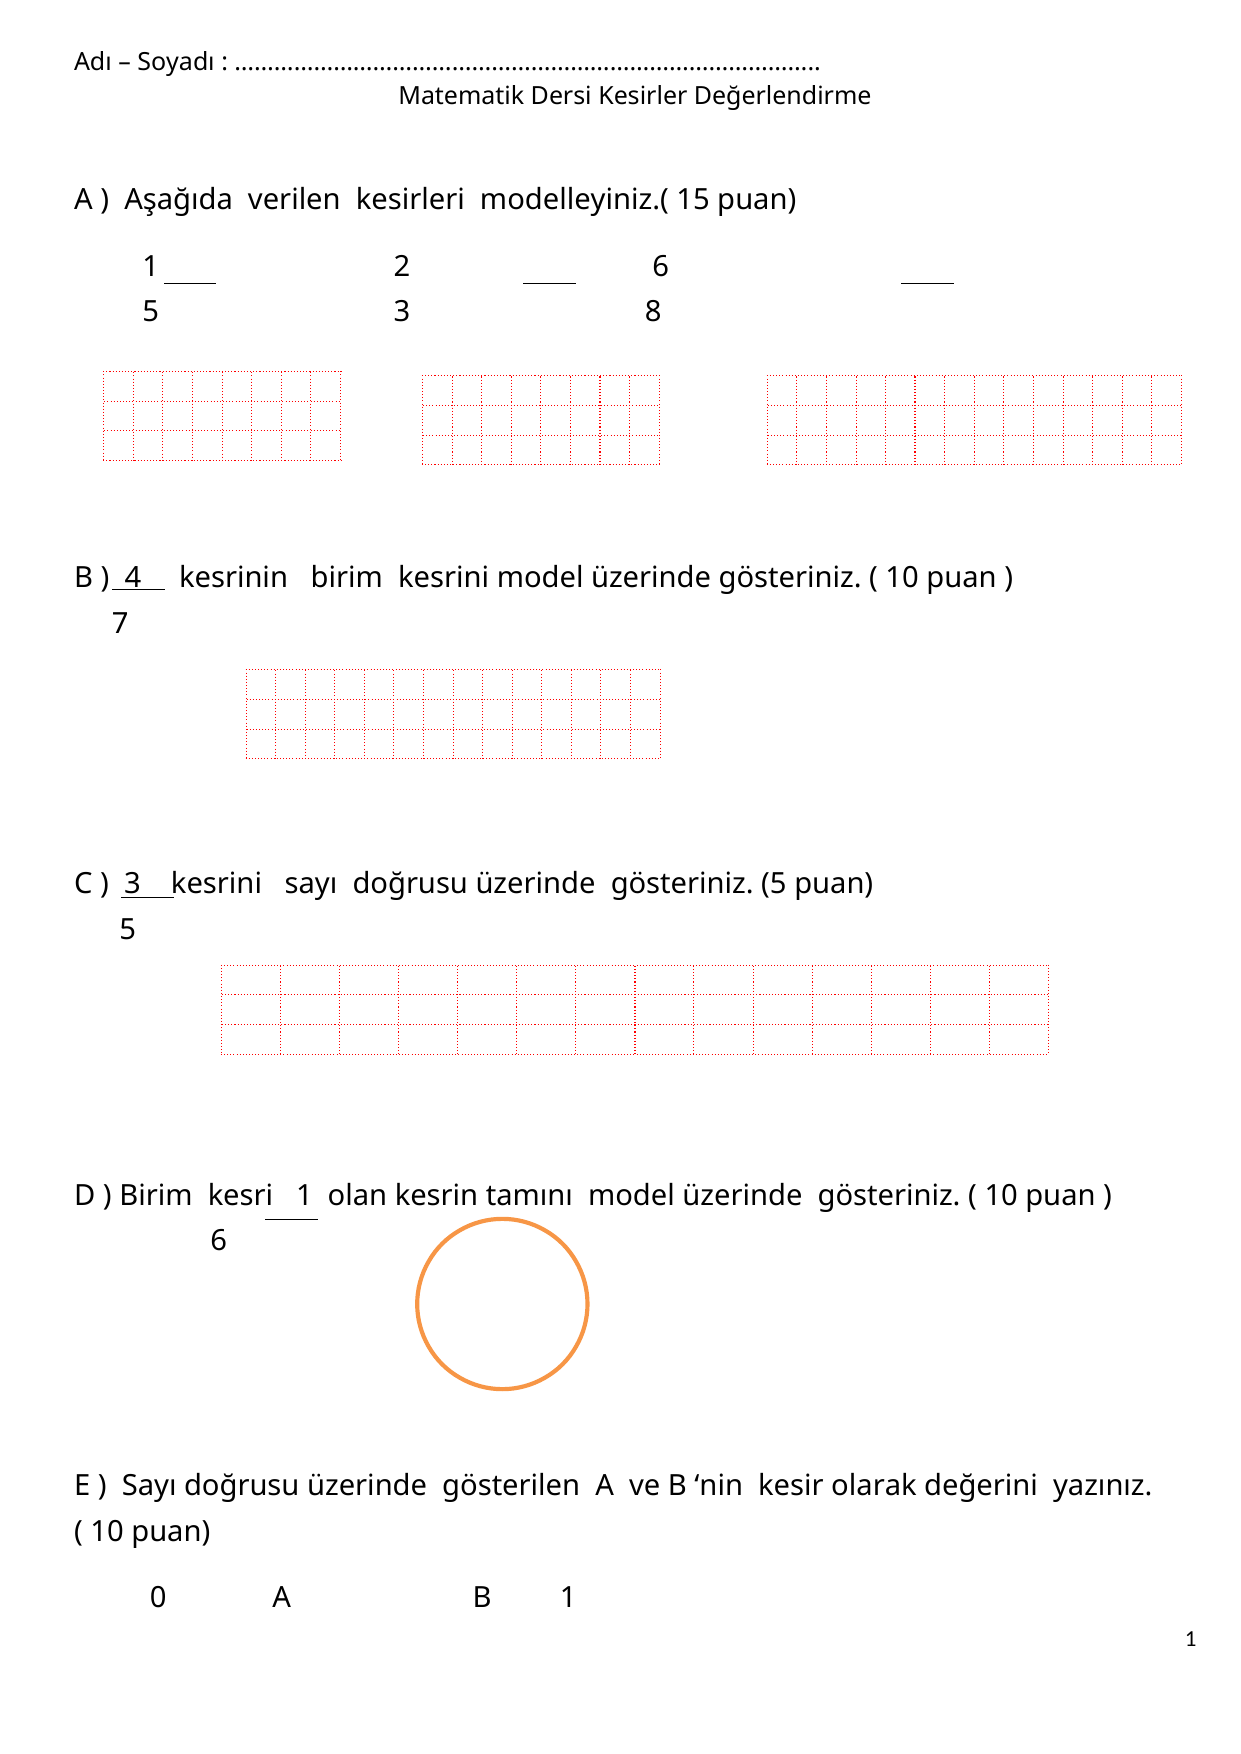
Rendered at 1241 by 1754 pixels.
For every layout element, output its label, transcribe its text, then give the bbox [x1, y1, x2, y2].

table_cell [246, 729, 275, 758]
table_header [193, 371, 222, 401]
table_cell [517, 994, 576, 1024]
table_cell [945, 435, 974, 464]
table_header [576, 965, 635, 994]
table_cell [453, 699, 482, 728]
table_cell [1152, 435, 1181, 464]
table_cell [600, 405, 629, 434]
table_header [1004, 375, 1033, 405]
table_cell [335, 729, 364, 758]
table_cell [280, 1024, 339, 1053]
table_cell [694, 994, 753, 1024]
table_header [915, 375, 945, 405]
table_cell [275, 729, 305, 758]
table_cell [974, 435, 1004, 464]
table_cell [753, 994, 812, 1024]
table_header [252, 371, 281, 401]
table_cell [340, 994, 399, 1024]
table_cell [364, 699, 394, 728]
table_cell [600, 435, 629, 464]
table_header [542, 669, 571, 699]
table_header [305, 669, 335, 699]
table_cell [631, 699, 660, 728]
table_header [885, 375, 915, 405]
table_cell [630, 435, 659, 464]
table_cell [797, 435, 826, 464]
table_header [1063, 375, 1092, 405]
table_cell [812, 1024, 871, 1053]
table_header [453, 669, 482, 699]
table_header [275, 669, 305, 699]
table_header [1152, 375, 1181, 405]
table_cell [797, 405, 826, 434]
table_cell [542, 729, 571, 758]
table_cell [305, 729, 335, 758]
table_cell [945, 405, 974, 434]
table_header [133, 371, 163, 401]
table_header [631, 669, 660, 699]
table_cell [974, 405, 1004, 434]
table_cell [133, 430, 163, 460]
table_cell [1093, 405, 1122, 434]
table_cell [222, 430, 252, 460]
table_cell [1122, 405, 1152, 434]
table_cell [1034, 405, 1063, 434]
table_cell [394, 699, 423, 728]
table_cell [311, 401, 340, 430]
table_cell [517, 1024, 576, 1053]
text 5 3 8 [74, 291, 1196, 330]
table_header [1122, 375, 1152, 405]
table_cell [163, 401, 192, 430]
table_header [635, 965, 694, 994]
text 6 [74, 1219, 478, 1259]
table_cell [275, 699, 305, 728]
table_cell [483, 729, 512, 758]
table_cell [281, 430, 311, 460]
table_header [458, 965, 517, 994]
table_cell [871, 1024, 930, 1053]
table_cell [364, 729, 394, 758]
table_header [423, 375, 452, 405]
table_cell [989, 1024, 1048, 1053]
table_header [394, 669, 423, 699]
table_cell [458, 1024, 517, 1053]
table_cell [856, 435, 885, 464]
table_cell [885, 435, 915, 464]
table_header [600, 375, 629, 405]
table_cell [222, 401, 252, 430]
table_cell [311, 430, 340, 460]
table_cell [576, 1024, 635, 1053]
table_cell [601, 729, 631, 758]
table_cell [252, 430, 281, 460]
table_header [812, 965, 871, 994]
table_cell [512, 699, 542, 728]
table_cell [635, 1024, 694, 1053]
table_cell [930, 994, 989, 1024]
table_cell [856, 405, 885, 434]
table_cell [424, 699, 453, 728]
text 0 A B 1 [74, 1576, 1196, 1616]
table_cell [453, 729, 482, 758]
table_header [364, 669, 394, 699]
table_cell [601, 699, 631, 728]
table_cell [305, 699, 335, 728]
table_cell [1093, 435, 1122, 464]
table_cell [1152, 405, 1181, 434]
table_cell [694, 1024, 753, 1053]
table_cell [104, 430, 133, 460]
table_header [694, 965, 753, 994]
table_cell [423, 405, 452, 434]
table_cell [989, 994, 1048, 1024]
table_header [856, 375, 885, 405]
table_header [517, 965, 576, 994]
table_cell [458, 994, 517, 1024]
table_header [512, 669, 542, 699]
table_header [311, 371, 340, 401]
table_header [483, 669, 512, 699]
table_cell [541, 405, 570, 434]
table_cell [221, 994, 280, 1024]
table_cell [570, 405, 600, 434]
table_cell [1063, 435, 1092, 464]
table_header [222, 371, 252, 401]
table_header [281, 371, 311, 401]
text 7 [74, 602, 1196, 642]
table_cell [423, 435, 452, 464]
table_header [601, 669, 631, 699]
table_cell [452, 435, 482, 464]
table_cell [221, 1024, 280, 1053]
table_cell [1004, 435, 1033, 464]
text 1 2 6 [74, 245, 1196, 284]
table_header [571, 669, 601, 699]
table_cell [812, 994, 871, 1024]
table_cell [871, 994, 930, 1024]
table_cell [193, 401, 222, 430]
table_header [452, 375, 482, 405]
text A ) Aşağıda verilen kesirleri modelleyiniz.( 15 puan) [74, 178, 1196, 218]
table_cell [767, 405, 797, 434]
table_cell [335, 699, 364, 728]
table_cell [511, 435, 541, 464]
table_header [945, 375, 974, 405]
table_header [541, 375, 570, 405]
table_cell [281, 401, 311, 430]
table_cell [542, 699, 571, 728]
table_cell [571, 699, 601, 728]
text E ) Sayı doğrusu üzerinde gösterilen A ve B ‘nin kesir olarak değerini yazınız.( 10 puan) [74, 1464, 1196, 1550]
table_cell [399, 994, 458, 1024]
table_header [1034, 375, 1063, 405]
table_cell [483, 699, 512, 728]
table_cell [1122, 435, 1152, 464]
table_cell [104, 401, 133, 430]
table_cell [340, 1024, 399, 1053]
table_cell [767, 435, 797, 464]
table_cell [452, 405, 482, 434]
table_cell [915, 435, 945, 464]
table_cell [163, 430, 192, 460]
text 5 [74, 908, 1196, 948]
table_cell [394, 729, 423, 758]
text D ) Birim kesri 1 olan kesrin tamını model üzerinde gösteriniz. ( 10 puan ) [74, 1174, 1196, 1213]
table_cell [576, 994, 635, 1024]
table_header [989, 965, 1048, 994]
table_header [797, 375, 826, 405]
table_cell [399, 1024, 458, 1053]
table_cell [631, 729, 660, 758]
table_cell [280, 994, 339, 1024]
table_header [482, 375, 511, 405]
table_header [246, 669, 275, 699]
table_header [826, 375, 856, 405]
table_header [767, 375, 797, 405]
table_cell [930, 1024, 989, 1053]
table_header [1093, 375, 1122, 405]
text B ) 4 kesrinin birim kesrini model üzerinde gösteriniz. ( 10 puan ) [74, 556, 1196, 596]
table_cell [571, 729, 601, 758]
table_header [930, 965, 989, 994]
table_cell [826, 405, 856, 434]
table_cell [512, 729, 542, 758]
table_cell [133, 401, 163, 430]
table_header [511, 375, 541, 405]
table_header [974, 375, 1004, 405]
text C ) 3 kesrini sayı doğrusu üzerinde gösteriniz. (5 puan) [74, 862, 1196, 902]
table_cell [635, 994, 694, 1024]
table_header [871, 965, 930, 994]
table_cell [885, 405, 915, 434]
table_header [335, 669, 364, 699]
table_cell [570, 435, 600, 464]
table_cell [246, 699, 275, 728]
table_cell [541, 435, 570, 464]
table_cell [1034, 435, 1063, 464]
table_header [630, 375, 659, 405]
table_cell [193, 430, 222, 460]
table_cell [630, 405, 659, 434]
table_cell [252, 401, 281, 430]
table_cell [1063, 405, 1092, 434]
table_header [163, 371, 192, 401]
table_cell [915, 405, 945, 434]
table_header [399, 965, 458, 994]
table_header [753, 965, 812, 994]
table_cell [511, 405, 541, 434]
table_cell [482, 435, 511, 464]
table_header [570, 375, 600, 405]
table_cell [753, 1024, 812, 1053]
table_header [104, 371, 133, 401]
table_cell [424, 729, 453, 758]
table_header [221, 965, 280, 994]
table_cell [826, 435, 856, 464]
table_cell [482, 405, 511, 434]
table_header [280, 965, 339, 994]
table_header [424, 669, 453, 699]
text 6 [526, 1219, 1196, 1259]
table_header [340, 965, 399, 994]
table_cell [1004, 405, 1033, 434]
